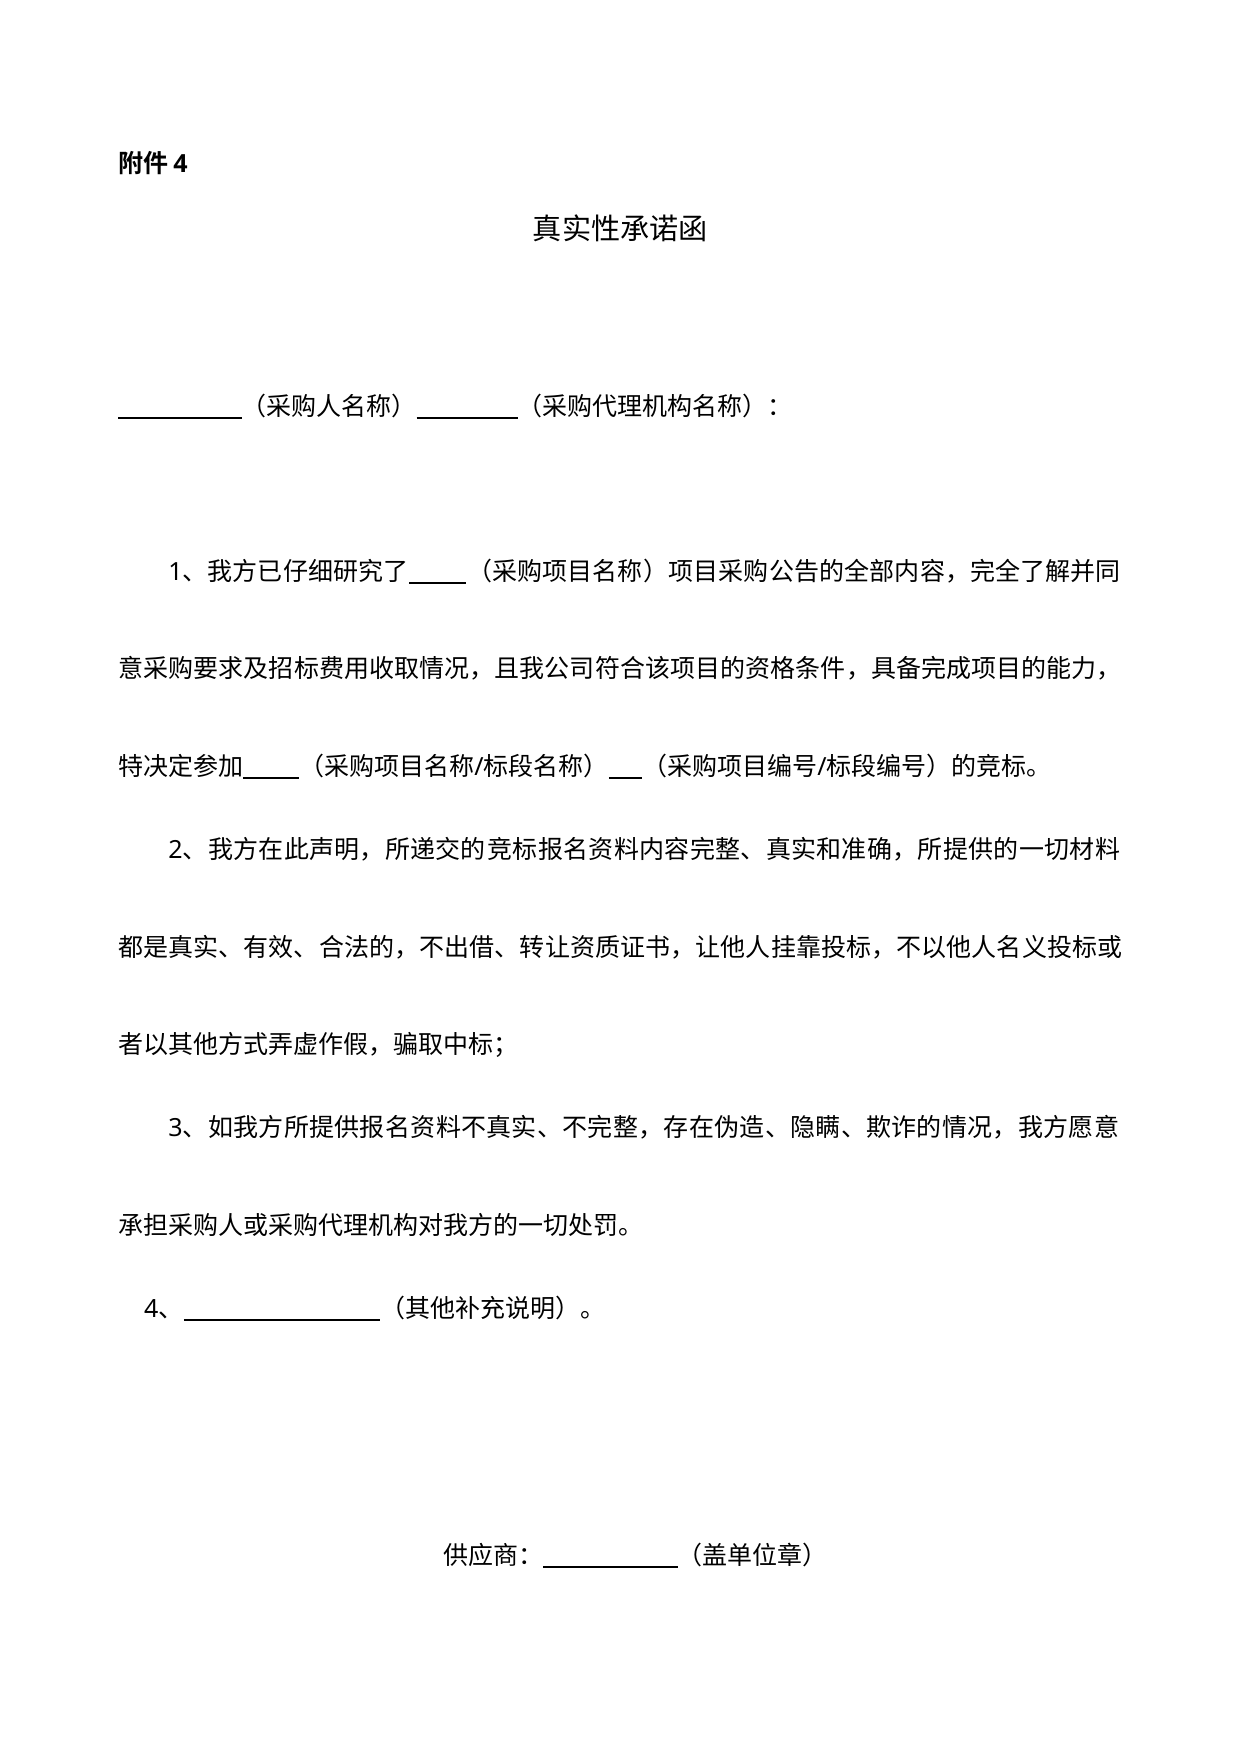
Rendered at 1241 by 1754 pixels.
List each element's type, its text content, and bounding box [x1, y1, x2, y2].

text 2、我方在此声明，所递交的竞标报名资料内容完整、真实和准确，所提供的一切材料都是真实、有效、合法的，不出借、转让资质证书，让他人挂靠投标，不以他人名义投标或者以其他方式弄虚作假，骗取中标； [118, 815, 1122, 1075]
list 真实性承诺函 [118, 194, 1122, 259]
text 附件4 [118, 129, 1122, 194]
text 4、 （其他补充说明）。 [118, 1274, 1122, 1339]
text 供应商： （盖单位章） [118, 1521, 1122, 1586]
text 3、如我方所提供报名资料不真实、不完整，存在伪造、隐瞒、欺诈的情况，我方愿意承担采购人或采购代理机构对我方的一切处罚。 [118, 1093, 1122, 1256]
text 1、我方已仔细研究了 （采购项目名称）项目采购公告的全部内容，完全了解并同意采购要求及招标费用收取情况，且我公司符合该项目的资格条件，具备完成项目的能力，特决定参加 （采购项目名称/标段名称） （采购项目编号/标段编号）的竞标。 [118, 537, 1122, 797]
text （采购人名称） （采购代理机构名称）： [118, 372, 1122, 437]
